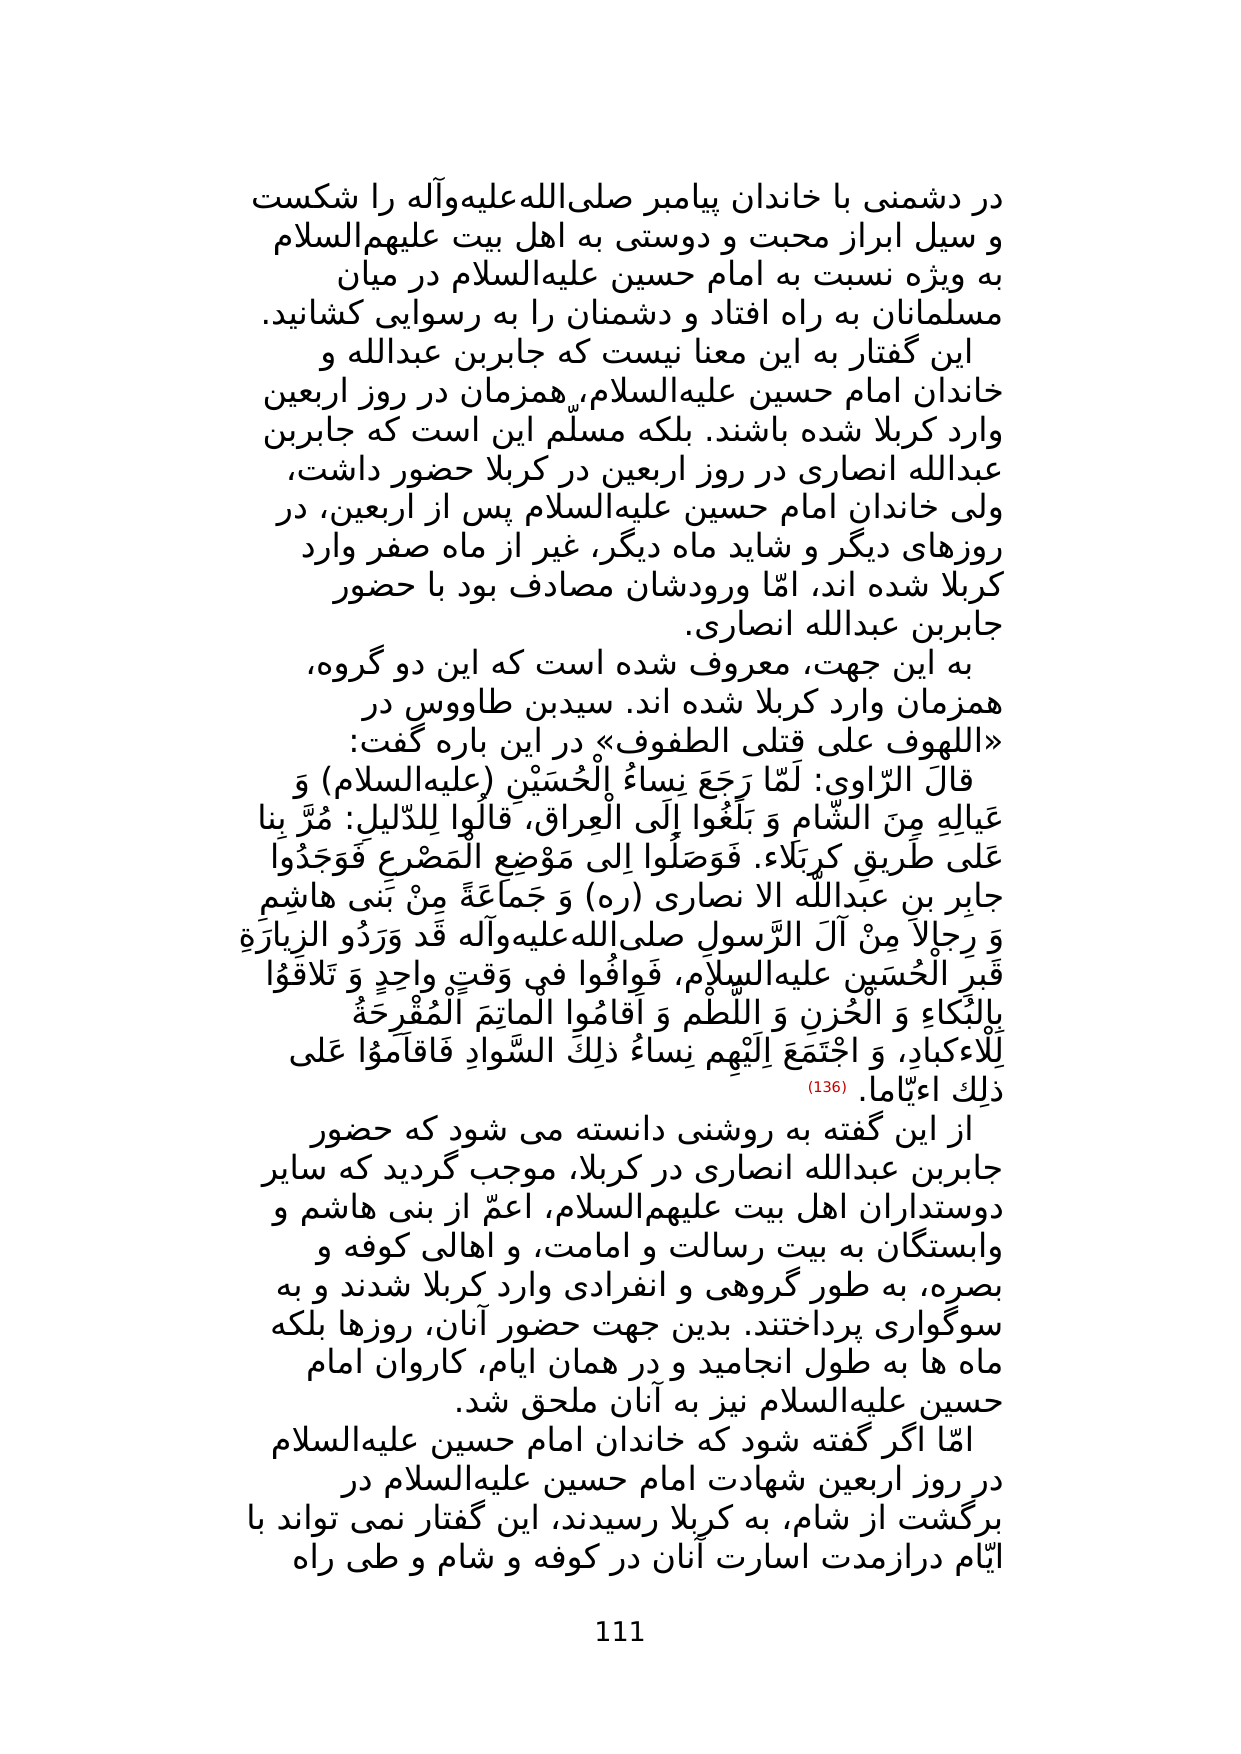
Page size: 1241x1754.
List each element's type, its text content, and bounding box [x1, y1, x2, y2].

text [236, 177, 1004, 333]
text اين گفتار به اين معنا نيست كه جابربن عبدالله و خاندان امام حسين عليه‌السلام، همزمان در روز اربعين وارد كربلا شده باشند. بلكه مسلّم اين است كه جابربن عبدالله انصارى در روز اربعين در كربلا حضور داشت، ولى خاندان امام حسين عليه‌السلام پس از اربعين، در روزهاى ديگر و شايد ماه ديگر، غير از ماه صفر وارد كربلا شده اند، امّا ورودشان مصادف بود با حضور جابربن عبدالله انصارى. [236, 333, 1004, 643]
text به اين جهت، معروف شده است كه اين دو گروه، همزمان وارد كربلا شده اند. سيدبن طاووس در «اللهوف على قتلى الطفوف» در اين باره گفت: [236, 643, 1004, 760]
text از اين گفته به روشنى دانسته مى شود كه حضور جابربن عبدالله انصارى در كربلا، موجب گرديد كه ساير دوستداران اهل بيت عليهم‌السلام، اعمّ از بنى هاشم و وابستگان به بيت رسالت و امامت، و اهالى كوفه و بصره، به طور گروهى و انفرادى وارد كربلا شدند و به سوگوارى پرداختند. بدين جهت حضور آنان، روزها بلكه ماه ها به طول انجاميد و در همان ايام، كاروان امام حسين عليه‌السلام نيز به آنان ملحق شد. [236, 1110, 1004, 1421]
text قالَ الرّاوى: لَمّا رَجَعَ نِساءُ الْحُسَيْنِ (عليه‌السلام) وَ عَيالِهِ مِنَ الشّامِ وَ بَلَغُوا اِلَى الْعِراق، قالُوا لِلدّليلِ: مُرَّ بِنا عَلى طَريقِ كربَلاء. فَوَصَلُوا اِلى مَوْضِعِ الْمَصْرعِ فَوَجَدُوا جابِر بنِ عبداللّه الا نصارى (ره) وَ جَماعَةً مِنْ بَنى هاشِمِ وَ رِجالا مِنْ آلَ الرَّسولِ صلى‌الله‌عليه‌وآله قَد وَرَدُو الزِيارَةِ قَبرِ الْحُسَين عليه‌السلام، فَوافُوا فى وَقتٍ واحِدٍ وَ تَلاقوُا بِالبُكاءِ وَ الْحُزنِ وَ اللَّطْم وَ اَقامُوا الْماتِمَ الْمُقْرِحَةُ لِلْاءكبادِ، وَ اجْتَمَعَ اِلَيْهِم نِساءُ ذلِكَ السَّوادِ فَاقاَموُا عَلى ذلِك اءيّاما. (136) [236, 760, 1004, 1110]
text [236, 1421, 1004, 1576]
